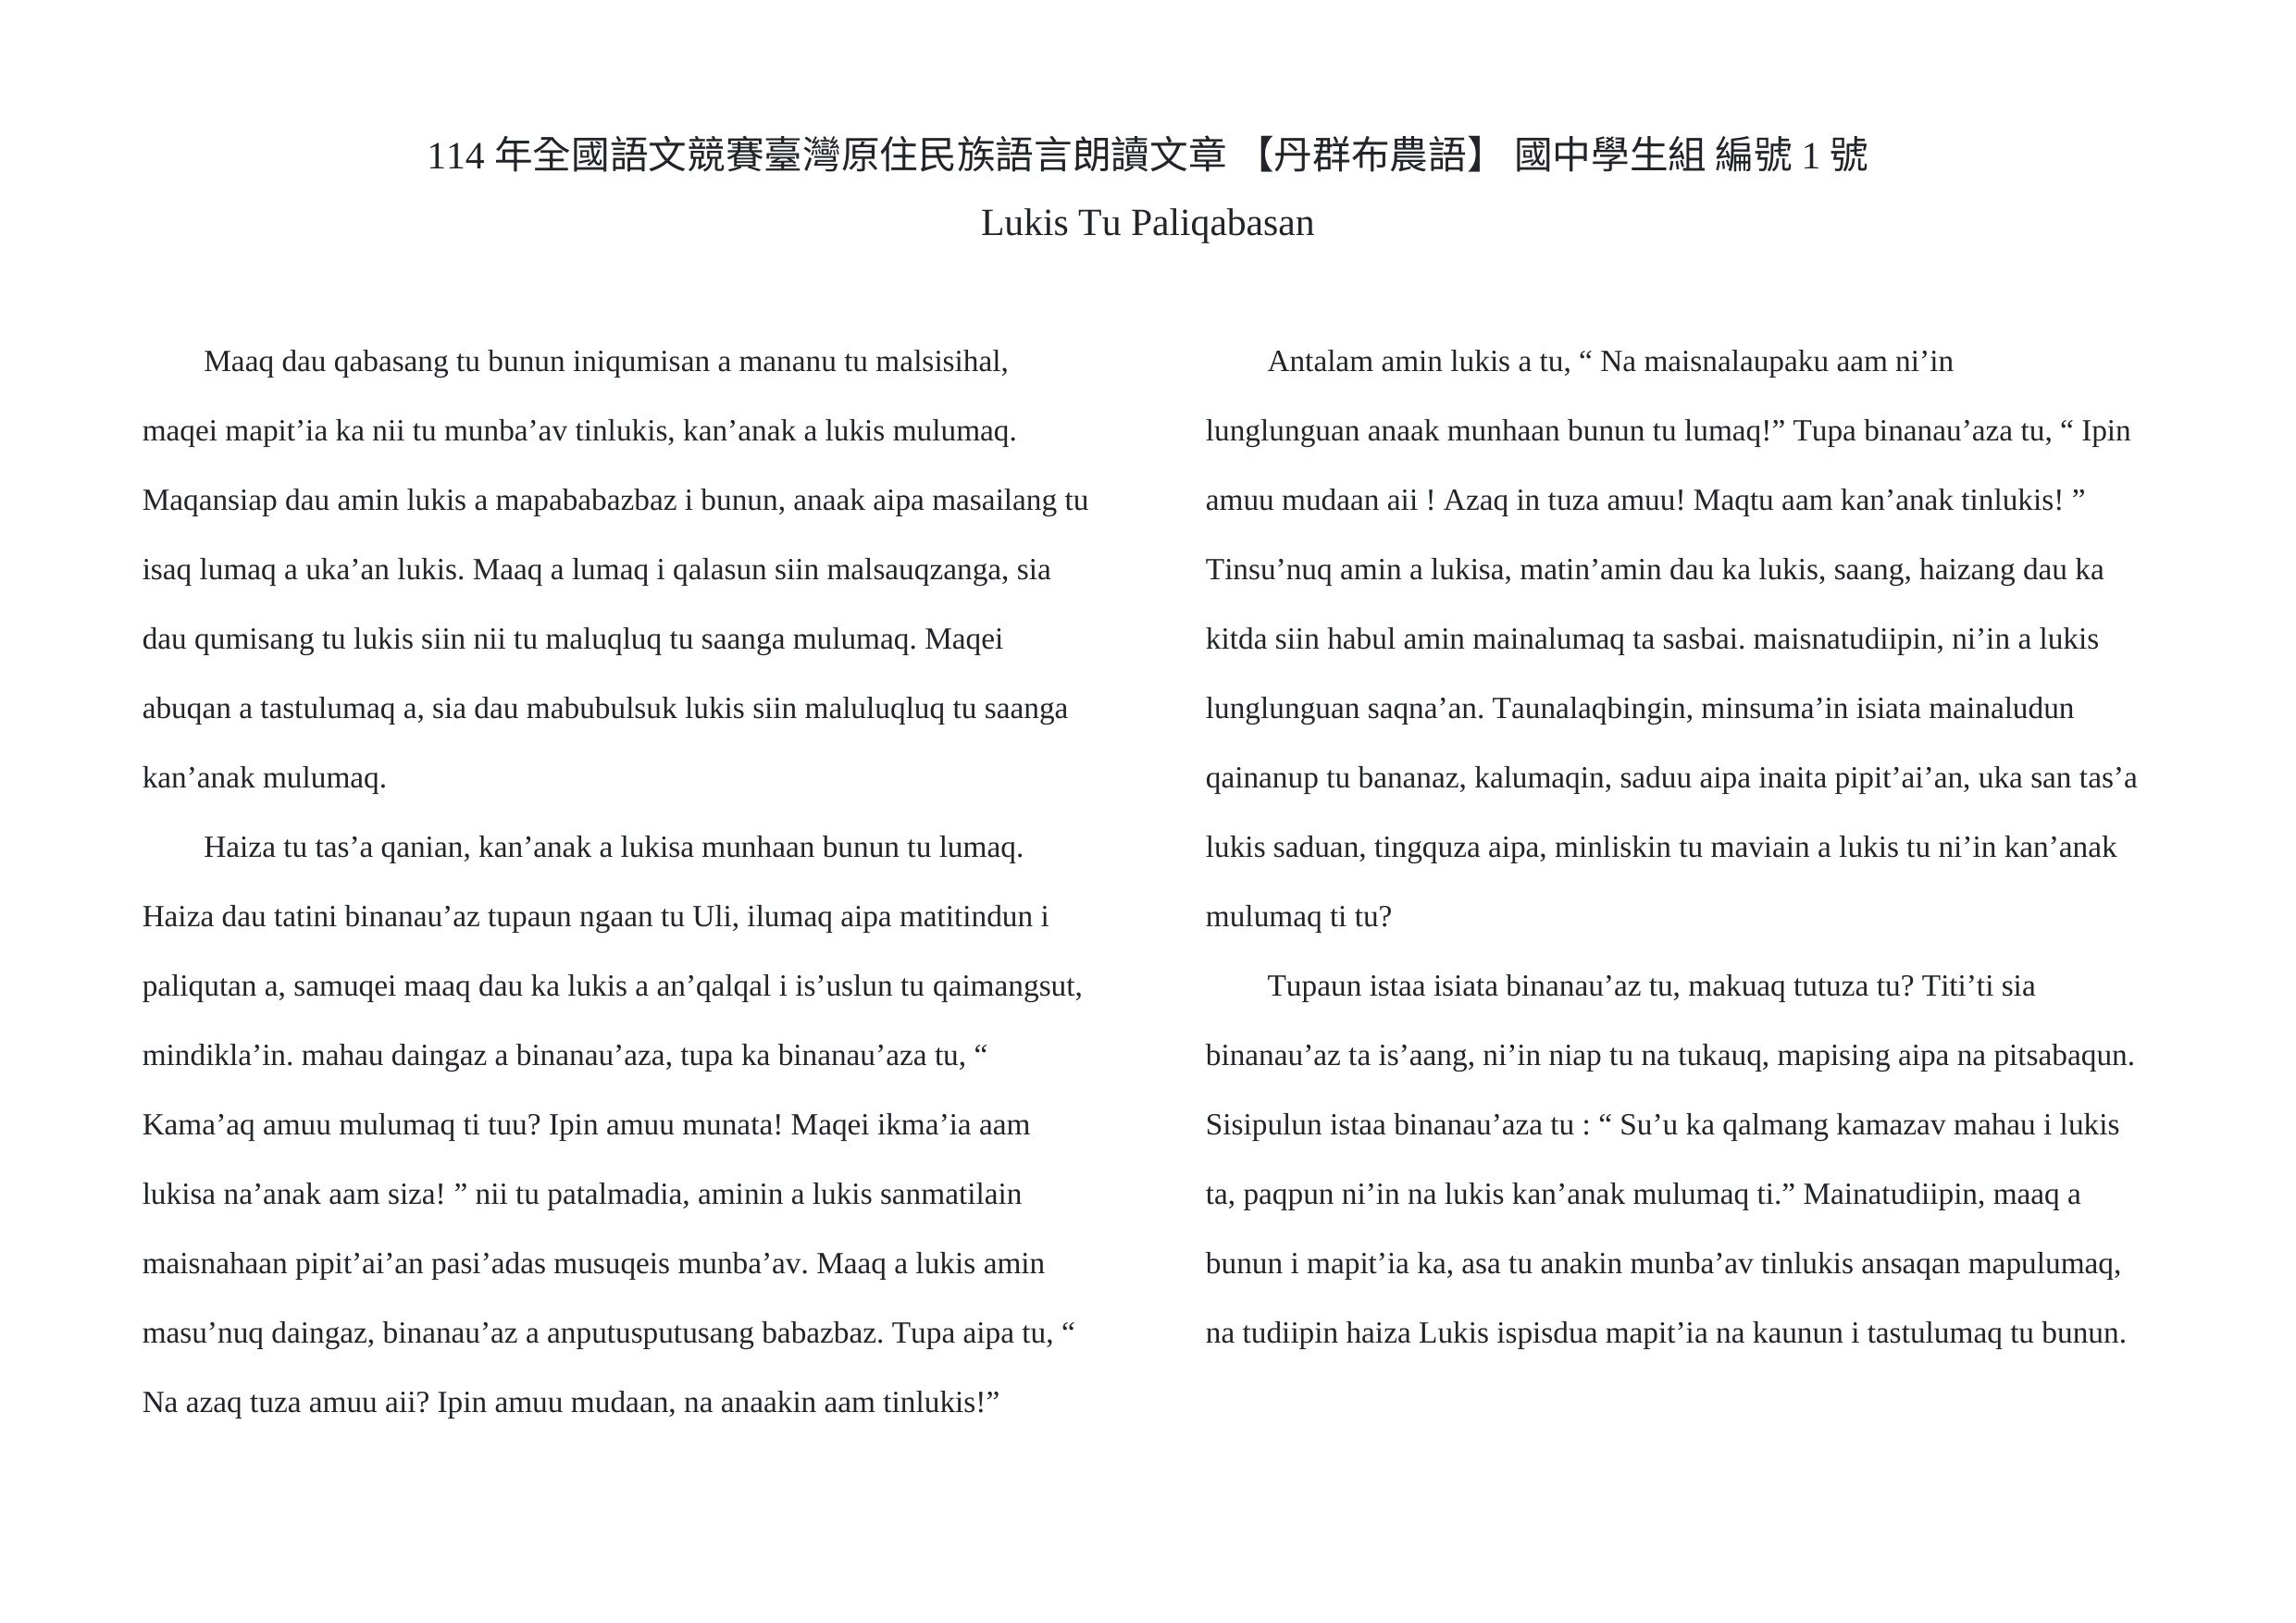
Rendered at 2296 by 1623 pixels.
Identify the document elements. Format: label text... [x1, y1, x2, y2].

text Lukis Tu Paliqabasan [142, 187, 2153, 256]
text Antalam amin lukis a tu, “ Na maisnalaupaku aam ni’in lunglunguan anaak munhaan bunun tu lumaq!” Tupa binanau’aza tu, “ Ipin amuu mudaan aii ! Azaq in tuza amuu! Maqtu aam kan’anak tinlukis! ” Tinsu’nuq amin a lukisa, matin’amin dau ka lukis, saang, haizang dau ka kitda siin habul amin mainalumaq ta sasbai. maisnatudiipin, ni’in a lukis lunglunguan saqna’an. Taunalaqbingin, minsuma’in isiata mainaludun qainanup tu bananaz, kalumaqin, saduu aipa inaita pipit’ai’an, uka san tas’a lukis saduan, tingquza aipa, minliskin tu maviain a lukis tu ni’in kan’anak mulumaq ti tu? [1206, 326, 2153, 950]
text Haiza tu tas’a qanian, kan’anak a lukisa munhaan bunun tu lumaq. Haiza dau tatini binanau’az tupaun ngaan tu Uli, ilumaq aipa matitindun i paliqutan a, samuqei maaq dau ka lukis a an’qalqal i is’uslun tu qaimangsut, mindikla’in. mahau daingaz a binanau’aza, tupa ka binanau’aza tu, “ Kama’aq amuu mulumaq ti tuu? Ipin amuu munata! Maqei ikma’ia aam lukisa na’anak aam siza! ” nii tu patalmadia, aminin a lukis sanmatilain maisnahaan pipit’ai’an pasi’adas musuqeis munba’av. Maaq a lukis amin masu’nuq daingaz, binanau’az a anputusputusang babazbaz. Tupa aipa tu, “ Na azaq tuza amuu aii? Ipin amuu mudaan, na anaakin aam tinlukis!” [142, 812, 1090, 1436]
text Maaq dau qabasang tu bunun iniqumisan a mananu tu malsisihal, maqei mapit’ia ka nii tu munba’av tinlukis, kan’anak a lukis mulumaq. Maqansiap dau amin lukis a mapababazbaz i bunun, anaak aipa masailang tu isaq lumaq a uka’an lukis. Maaq a lumaq i qalasun siin malsauqzanga, sia dau qumisang tu lukis siin nii tu maluqluq tu saanga mulumaq. Maqei abuqan a tastulumaq a, sia dau mabubulsuk lukis siin maluluqluq tu saanga kan’anak mulumaq. [142, 326, 1090, 812]
text Tupaun istaa isiata binanau’az tu, makuaq tutuza tu? Titi’ti sia binanau’az ta is’aang, ni’in niap tu na tukauq, mapising aipa na pitsabaqun. Sisipulun istaa binanau’aza tu : “ Su’u ka qalmang kamazav mahau i lukis ta, paqpun ni’in na lukis kan’anak mulumaq ti.” Mainatudiipin, maaq a bunun i mapit’ia ka, asa tu anakin munba’av tinlukis ansaqan mapulumaq, na tudiipin haiza Lukis ispisdua mapit’ia na kaunun i tastulumaq tu bunun. [1206, 950, 2153, 1367]
text 114 年全國語文競賽臺灣原住民族語言朗讀文章 【丹群布農語】 國中學生組 編號 1 號 [142, 118, 2153, 187]
